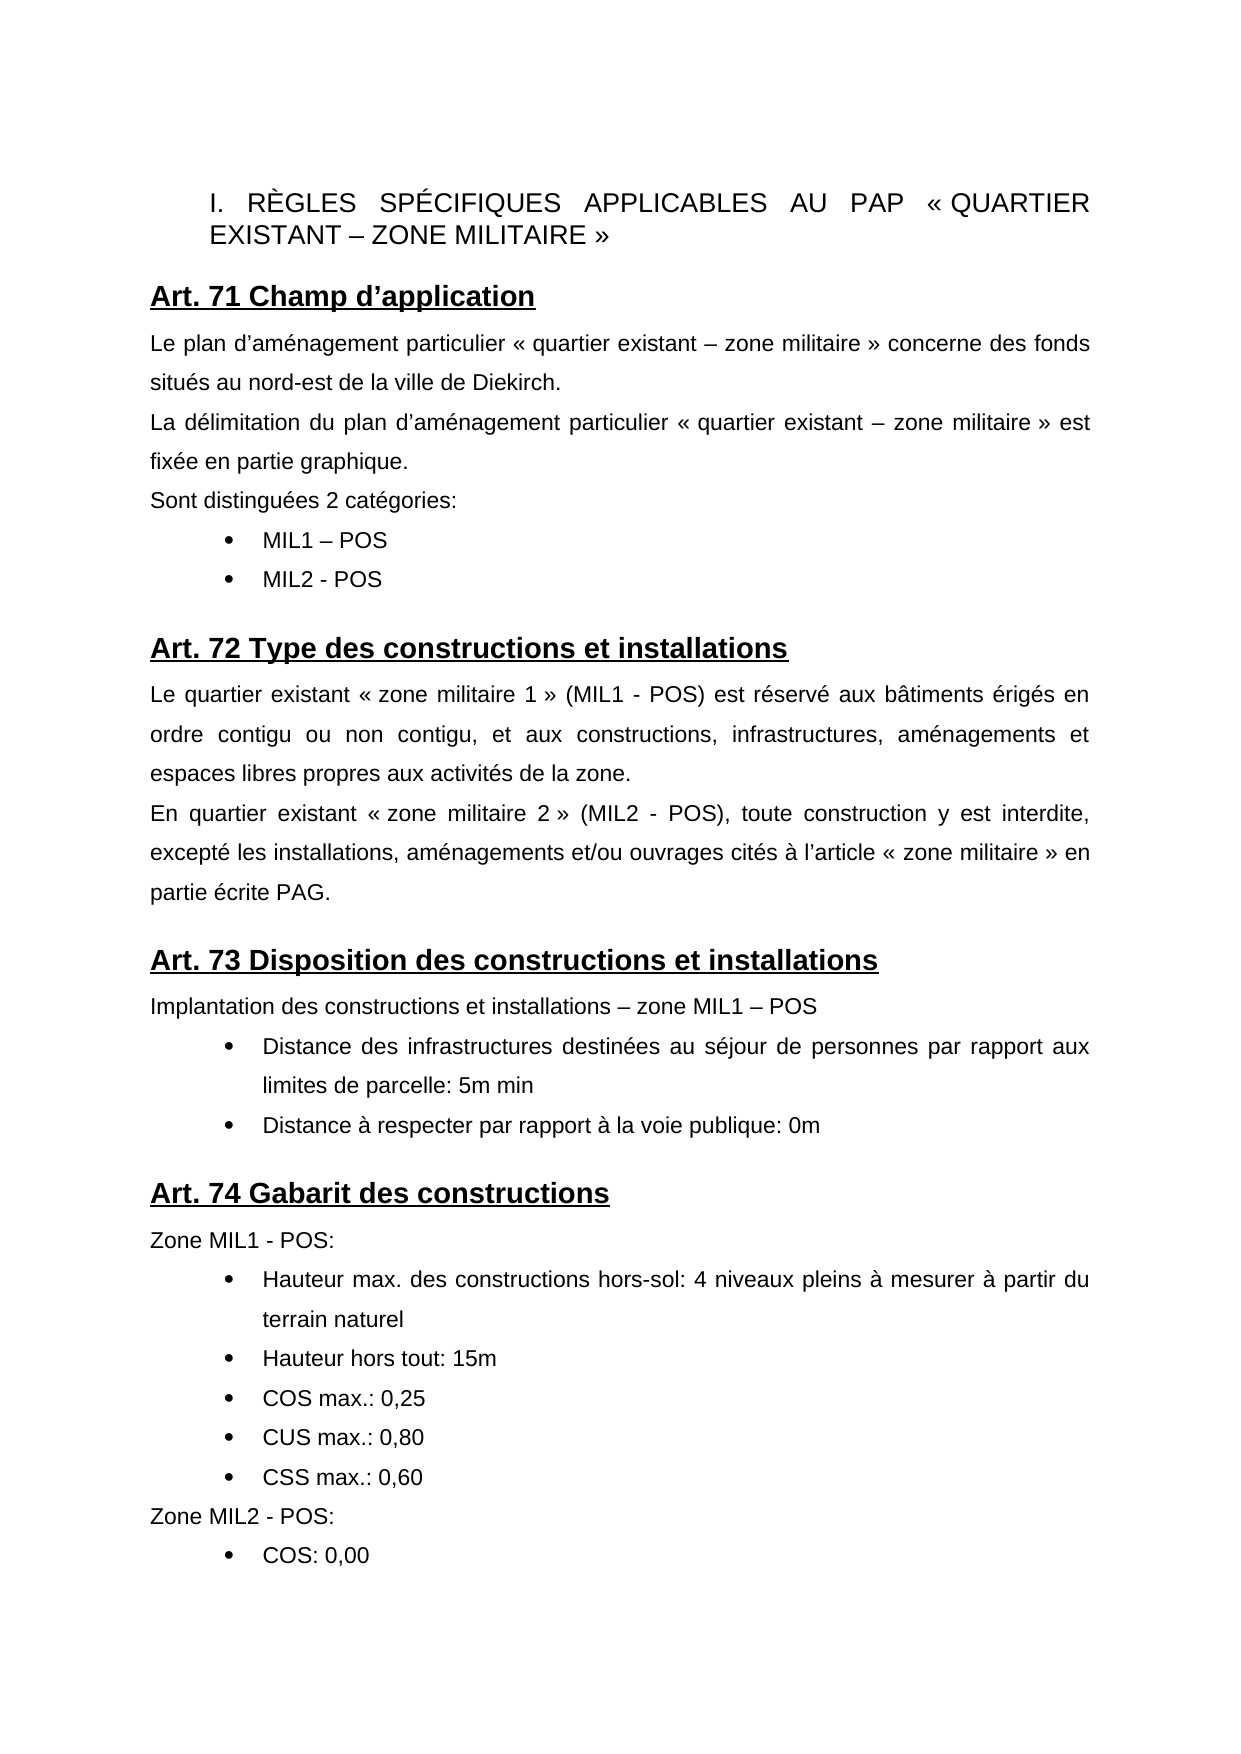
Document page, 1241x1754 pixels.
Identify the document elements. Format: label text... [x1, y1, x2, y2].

subtitle Art. 74 Gabarit des constructions [150, 1176, 1090, 1210]
text Zone MIL1 - POS: [150, 1227, 1090, 1253]
list MIL2 - POS [225, 566, 1090, 593]
text Le plan d’aménagement particulier « quartier existant – zone militaire » concerne des fonds situés au nord-est de la ville de Diekirch. [150, 329, 1090, 395]
list CUS max.: 0,80 [225, 1424, 1090, 1450]
list MIL1 – POS [225, 527, 1090, 553]
list CSS max.: 0,60 [225, 1463, 1090, 1490]
subtitle Art. 72 Type des constructions et installations [150, 631, 1090, 664]
list Hauteur max. des constructions hors-sol: 4 niveaux pleins à mesurer à partir du terrain naturel [225, 1266, 1090, 1332]
text La délimitation du plan d’aménagement particulier « quartier existant – zone militaire » est fixée en partie graphique. [150, 408, 1090, 474]
list Distance à respecter par rapport à la voie publique: 0m [225, 1112, 1090, 1138]
text Implantation des constructions et installations – zone MIL1 – POS [150, 993, 1090, 1020]
text Le quartier existant « zone militaire 1 » (MIL1 - POS) est réservé aux bâtiments érigés en ordre contigu ou non contigu, et aux constructions, infrastructures, aménagements et espaces libres propres aux activités de la zone. [150, 681, 1090, 786]
text Sont distinguées 2 catégories: [150, 487, 1090, 514]
subtitle Art. 71 Champ d’application [150, 279, 1090, 313]
subtitle Art. 73 Disposition des constructions et installations [150, 943, 1090, 977]
list COS max.: 0,25 [225, 1384, 1090, 1411]
title I. Règles spécifiques applicables au PAP « quartier existant – zone militaire » [209, 187, 1090, 250]
text En quartier existant « zone militaire 2 » (MIL2 - POS), toute construction y est interdite, excepté les installations, aménagements et/ou ouvrages cités à l’article « zone militaire » en partie écrite PAG. [150, 799, 1090, 905]
list Distance des infrastructures destinées au séjour de personnes par rapport aux limites de parcelle: 5m min [225, 1033, 1090, 1099]
list Hauteur hors tout: 15m [225, 1345, 1090, 1371]
text Zone MIL2 - POS: [150, 1503, 1090, 1529]
list COS: 0,00 [225, 1542, 1090, 1569]
